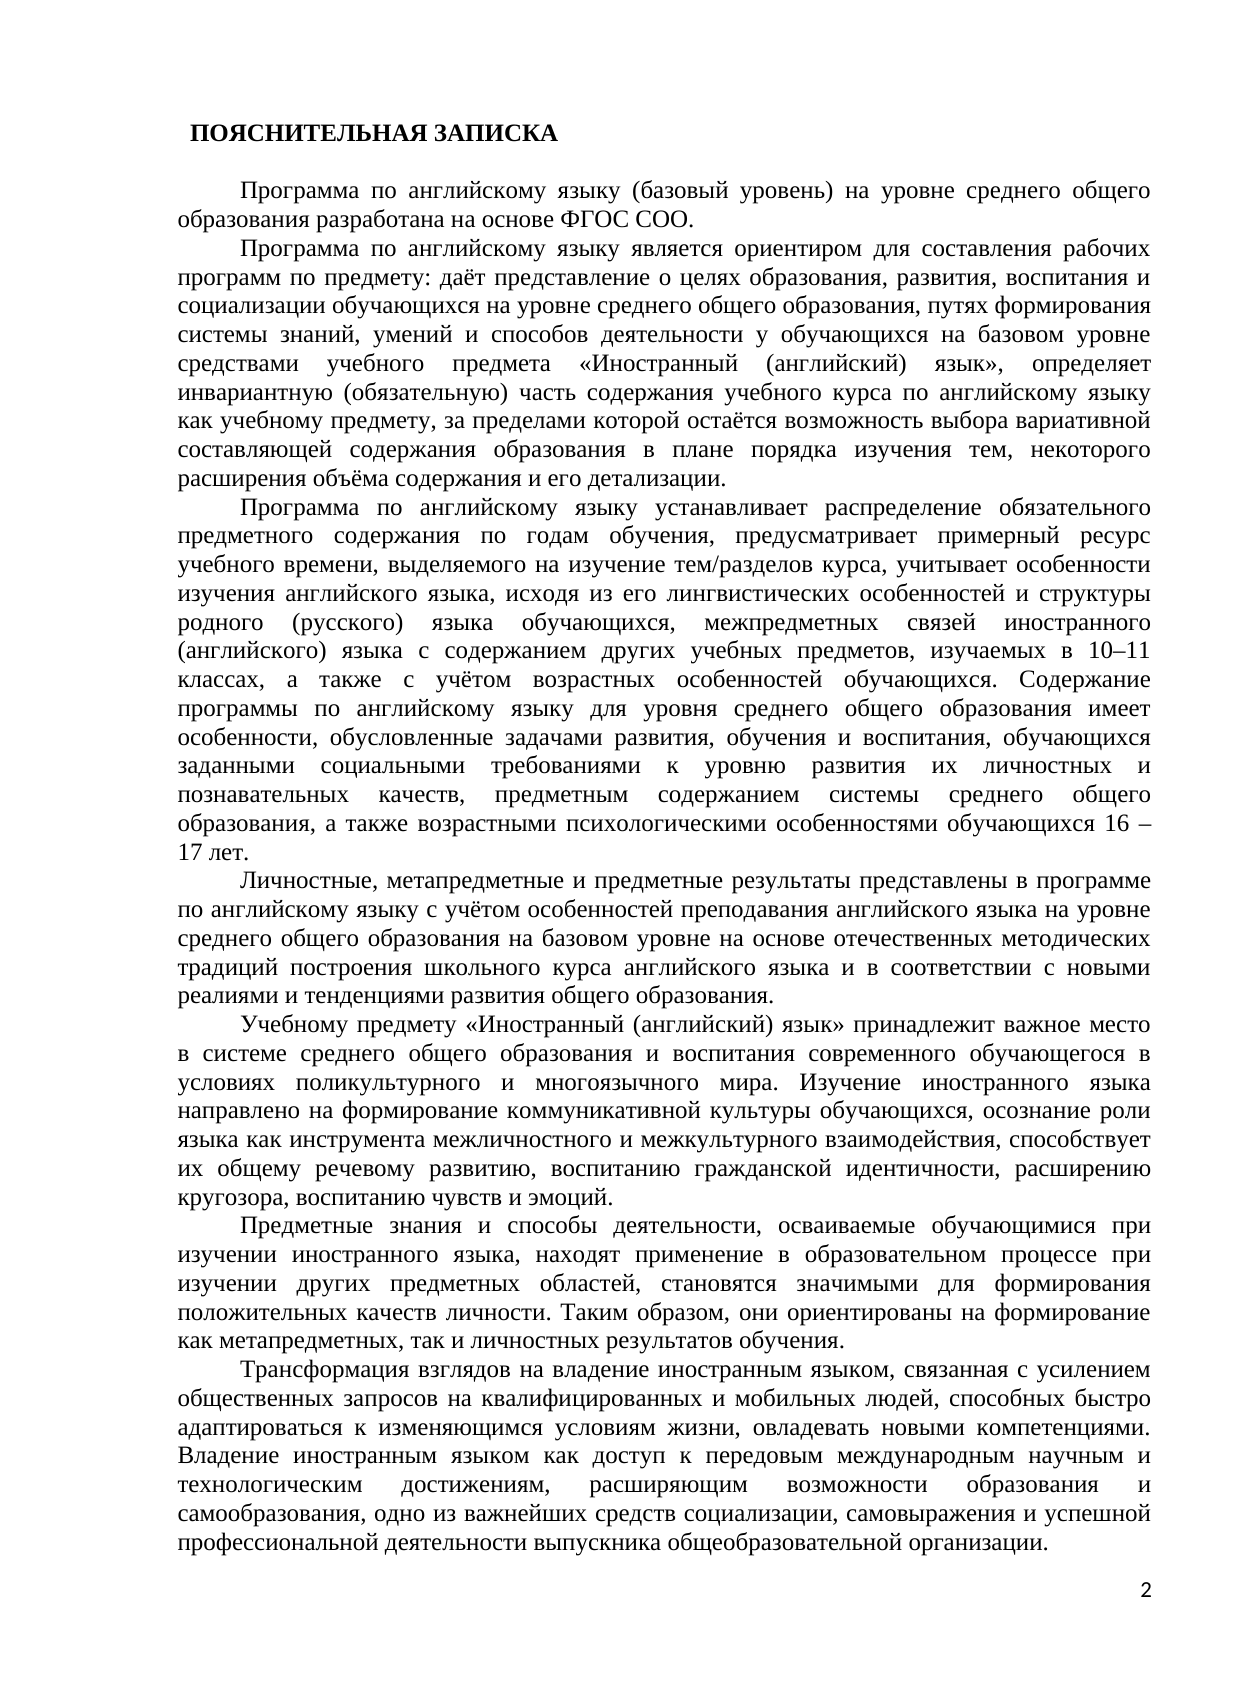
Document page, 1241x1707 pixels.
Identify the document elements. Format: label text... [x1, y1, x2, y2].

text Программа по английскому языку (базовый уровень) на уровне среднего общего образования разработана на основе ФГОС СОО. [177, 176, 1152, 233]
text Программа по английскому языку является ориентиром для составления рабочих программ по предмету: даёт представление о целях образования, развития, воспитания и социализации обучающихся на уровне среднего общего образования, путях формирования системы знаний, умений и способов деятельности у обучающихся на базовом уровне средствами учебного предмета «Иностранный (английский) язык», определяет инвариантную (обязательную) часть содержания учебного курса по английскому языку как учебному предмету, за пределами которой остаётся возможность выбора вариативной составляющей содержания образования в плане порядка изучения тем, некоторого расширения объёма содержания и его детализации. [177, 233, 1152, 492]
text Трансформация взглядов на владение иностранным языком, связанная с усилением общественных запросов на квалифицированных и мобильных людей, способных быстро адаптироваться к изменяющимся условиям жизни, овладевать новыми компетенциями. Владение иностранным языком как доступ к передовым международным научным и технологическим достижениям, расширяющим возможности образования и самообразования, одно из важнейших средств социализации, самовыражения и успешной профессиональной деятельности выпускника общеобразовательной организации. [177, 1354, 1152, 1556]
text Учебному предмету «Иностранный (английский) язык» принадлежит важное место в системе среднего общего образования и воспитания современного обучающегося в условиях поликультурного и многоязычного мира. Изучение иностранного языка направлено на формирование коммуникативной культуры обучающихся, осознание роли языка как инструмента межличностного и межкультурного взаимодействия, способствует их общему речевому развитию, воспитанию гражданской идентичности, расширению кругозора, воспитанию чувств и эмоций. [177, 1009, 1152, 1211]
text ПОЯСНИТЕЛЬНАЯ ЗАПИСКА [190, 118, 1152, 147]
text Личностные, метапредметные и предметные результаты представлены в программе по английскому языку с учётом особенностей преподавания английского языка на уровне среднего общего образования на базовом уровне на основе отечественных методических традиций построения школьного курса английского языка и в соответствии с новыми реалиями и тенденциями развития общего образования. [177, 866, 1152, 1009]
text Предметные знания и способы деятельности, осваиваемые обучающимися при изучении иностранного языка, находят применение в образовательном процессе при изучении других предметных областей, становятся значимыми для формирования положительных качеств личности. Таким образом, они ориентированы на формирование как метапредметных, так и личностных результатов обучения. [177, 1211, 1152, 1354]
text Программа по английскому языку устанавливает распределение обязательного предметного содержания по годам обучения, предусматривает примерный ресурс учебного времени, выделяемого на изучение тем/разделов курса, учитывает особенности изучения английского языка, исходя из его лингвистических особенностей и структуры родного (русского) языка обучающихся, межпредметных связей иностранного (английского) языка с содержанием других учебных предметов, изучаемых в 10–11 классах, а также с учётом возрастных особенностей обучающихся. Содержание программы по английскому языку для уровня среднего общего образования имеет особенности, обусловленные задачами развития, обучения и воспитания, обучающихся заданными социальными требованиями к уровню развития их личностных и познавательных качеств, предметным содержанием системы среднего общего образования, а также возрастными психологическими особенностями обучающихся 16 –17 лет. [177, 492, 1152, 866]
